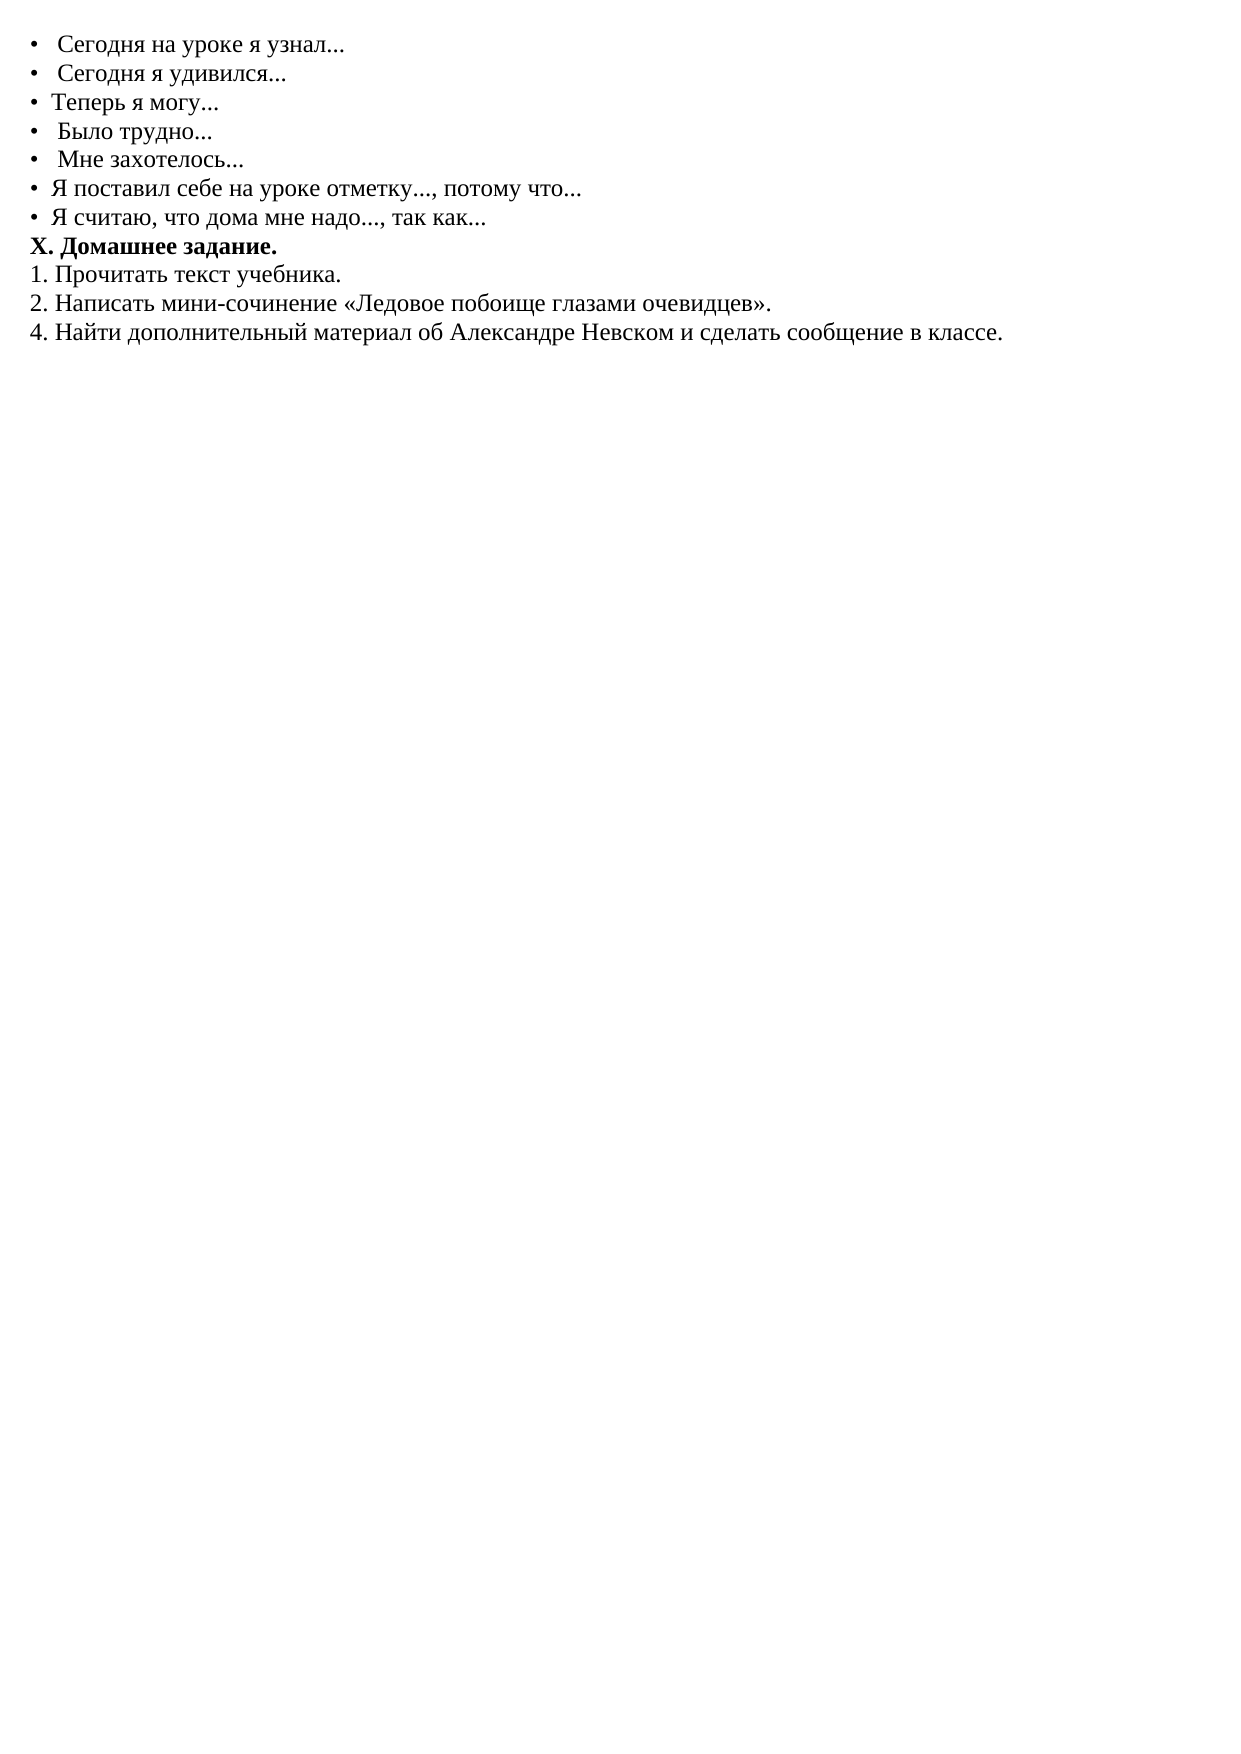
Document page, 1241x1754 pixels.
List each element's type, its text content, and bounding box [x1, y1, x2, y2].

text • Сегодня я удивился... [29, 58, 1196, 87]
text 2. Написать мини-сочинение «Ледовое побоище глазами очевидцев». [29, 288, 1196, 317]
text X. Домашнее задание. [29, 231, 1196, 259]
text 1. Прочитать текст учебника. [29, 259, 1196, 288]
text • Я считаю, что дома мне надо..., так как... [29, 202, 1196, 231]
text • Мне захотелось... [29, 144, 1196, 173]
text • Сегодня на уроке я узнал... [29, 29, 1196, 58]
text • Я поставил себе на уроке отметку..., потому что... [29, 173, 1196, 202]
text • Теперь я могу... [29, 87, 1196, 116]
text 4. Найти дополнительный материал об Александре Невском и сделать сообщение в классе. [29, 317, 1196, 346]
text • Было трудно... [29, 116, 1196, 144]
